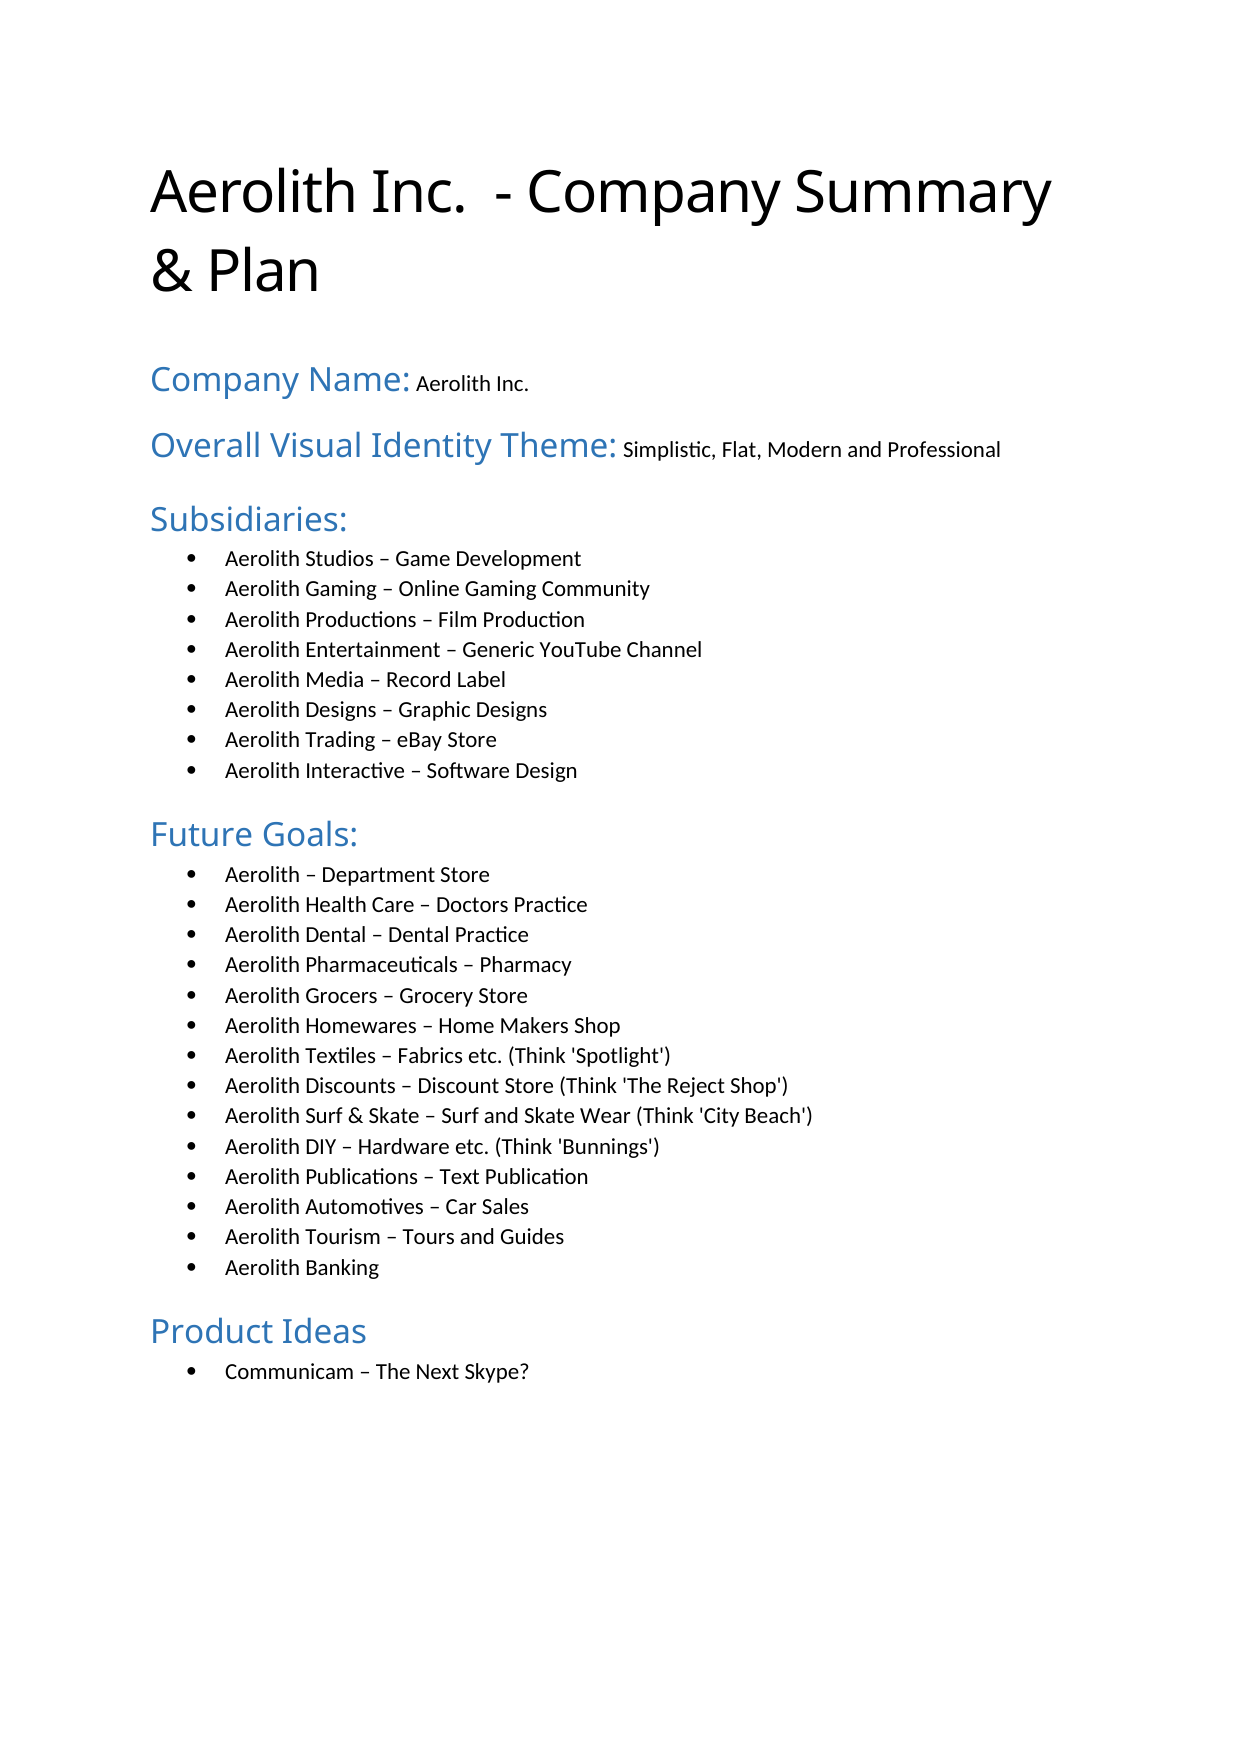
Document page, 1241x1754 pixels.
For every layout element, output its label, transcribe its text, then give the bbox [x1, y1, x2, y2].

list Aerolith Interactive – Software Design [187, 756, 1090, 784]
list Aerolith Surf & Skate – Surf and Skate Wear (Think 'City Beach') [187, 1102, 1090, 1130]
list Aerolith Health Care – Doctors Practice [187, 890, 1090, 918]
list Aerolith Banking [187, 1253, 1090, 1281]
text Overall Visual Identity Theme: Simplistic, Flat, Modern and Professional [150, 421, 1090, 467]
title Aerolith Inc. - Company Summary & Plan [150, 150, 1090, 309]
subtitle Subsidiaries: [150, 495, 1090, 541]
list Aerolith Gaming – Online Gaming Community [187, 574, 1090, 603]
list Aerolith Tourism – Tours and Guides [187, 1222, 1090, 1251]
list Aerolith Homewares – Home Makers Shop [187, 1011, 1090, 1039]
list Aerolith Studios – Game Development [187, 544, 1090, 572]
list Aerolith Productions – Film Production [187, 605, 1090, 633]
list Aerolith Grocers – Grocery Store [187, 981, 1090, 1009]
subtitle Product Ideas [150, 1308, 1090, 1353]
list Aerolith Dental – Dental Practice [187, 920, 1090, 948]
list Aerolith Designs – Graphic Designs [187, 695, 1090, 723]
list Aerolith DIY – Hardware etc. (Think 'Bunnings') [187, 1132, 1090, 1160]
list Aerolith Discounts – Discount Store (Think 'The Reject Shop') [187, 1071, 1090, 1099]
subtitle Future Goals: [150, 811, 1090, 856]
list Communicam – The Next Skype? [187, 1357, 1090, 1385]
list Aerolith Trading – eBay Store [187, 726, 1090, 754]
list Aerolith Media – Record Label [187, 665, 1090, 693]
list Aerolith Pharmaceuticals – Pharmacy [187, 951, 1090, 979]
list Aerolith Publications – Text Publication [187, 1162, 1090, 1190]
list Aerolith Automotives – Car Sales [187, 1192, 1090, 1220]
list Aerolith Entertainment – Generic YouTube Channel [187, 635, 1090, 663]
text Company Name: Aerolith Inc. [150, 356, 1090, 401]
list Aerolith Textiles – Fabrics etc. (Think 'Spotlight') [187, 1041, 1090, 1069]
list Aerolith – Department Store [187, 860, 1090, 888]
